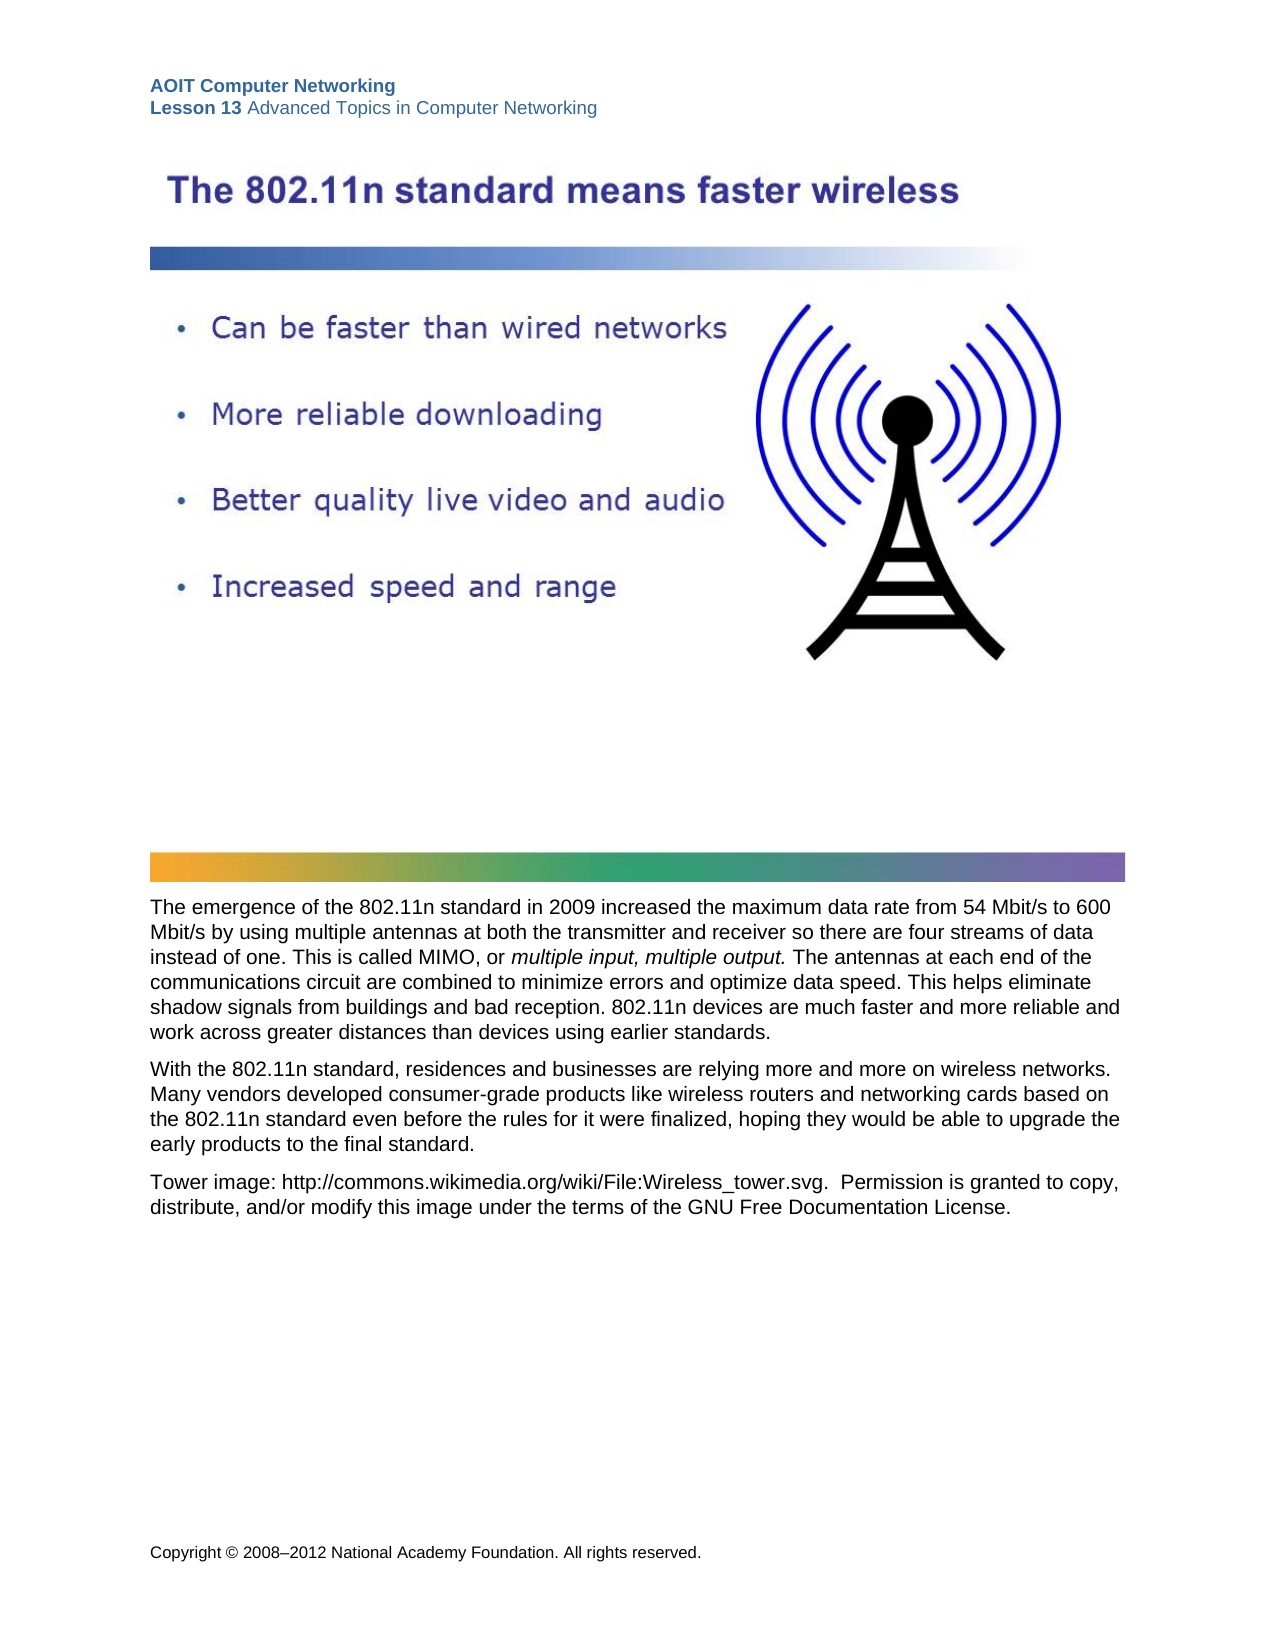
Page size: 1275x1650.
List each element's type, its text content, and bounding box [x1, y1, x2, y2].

text Tower image: http://commons.wikimedia.org/wiki/File:Wireless_tower.svg. Permission is granted to copy, distribute, and/or modify this image under the terms of the GNU Free Documentation License. [150, 1169, 1125, 1219]
text With the 802.11n standard, residences and businesses are relying more and more on wireless networks. Many vendors developed consumer-grade products like wireless routers and networking cards based on the 802.11n standard even before the rules for it were finalized, hoping they would be able to upgrade the early products to the final standard. [150, 1056, 1125, 1156]
text The emergence of the 802.11n standard in 2009 increased the maximum data rate from 54 Mbit/s to 600 Mbit/s by using multiple antennas at both the transmitter and receiver so there are four streams of data instead of one. This is called MIMO, or multiple input, multiple output. The antennas at each end of the communications circuit are combined to minimize errors and optimize data speed. This helps eliminate shadow signals from buildings and bad reception. 802.11n devices are much faster and more reliable and work across greater distances than devices using earlier standards. [150, 894, 1125, 1044]
picture [150, 150, 1125, 882]
